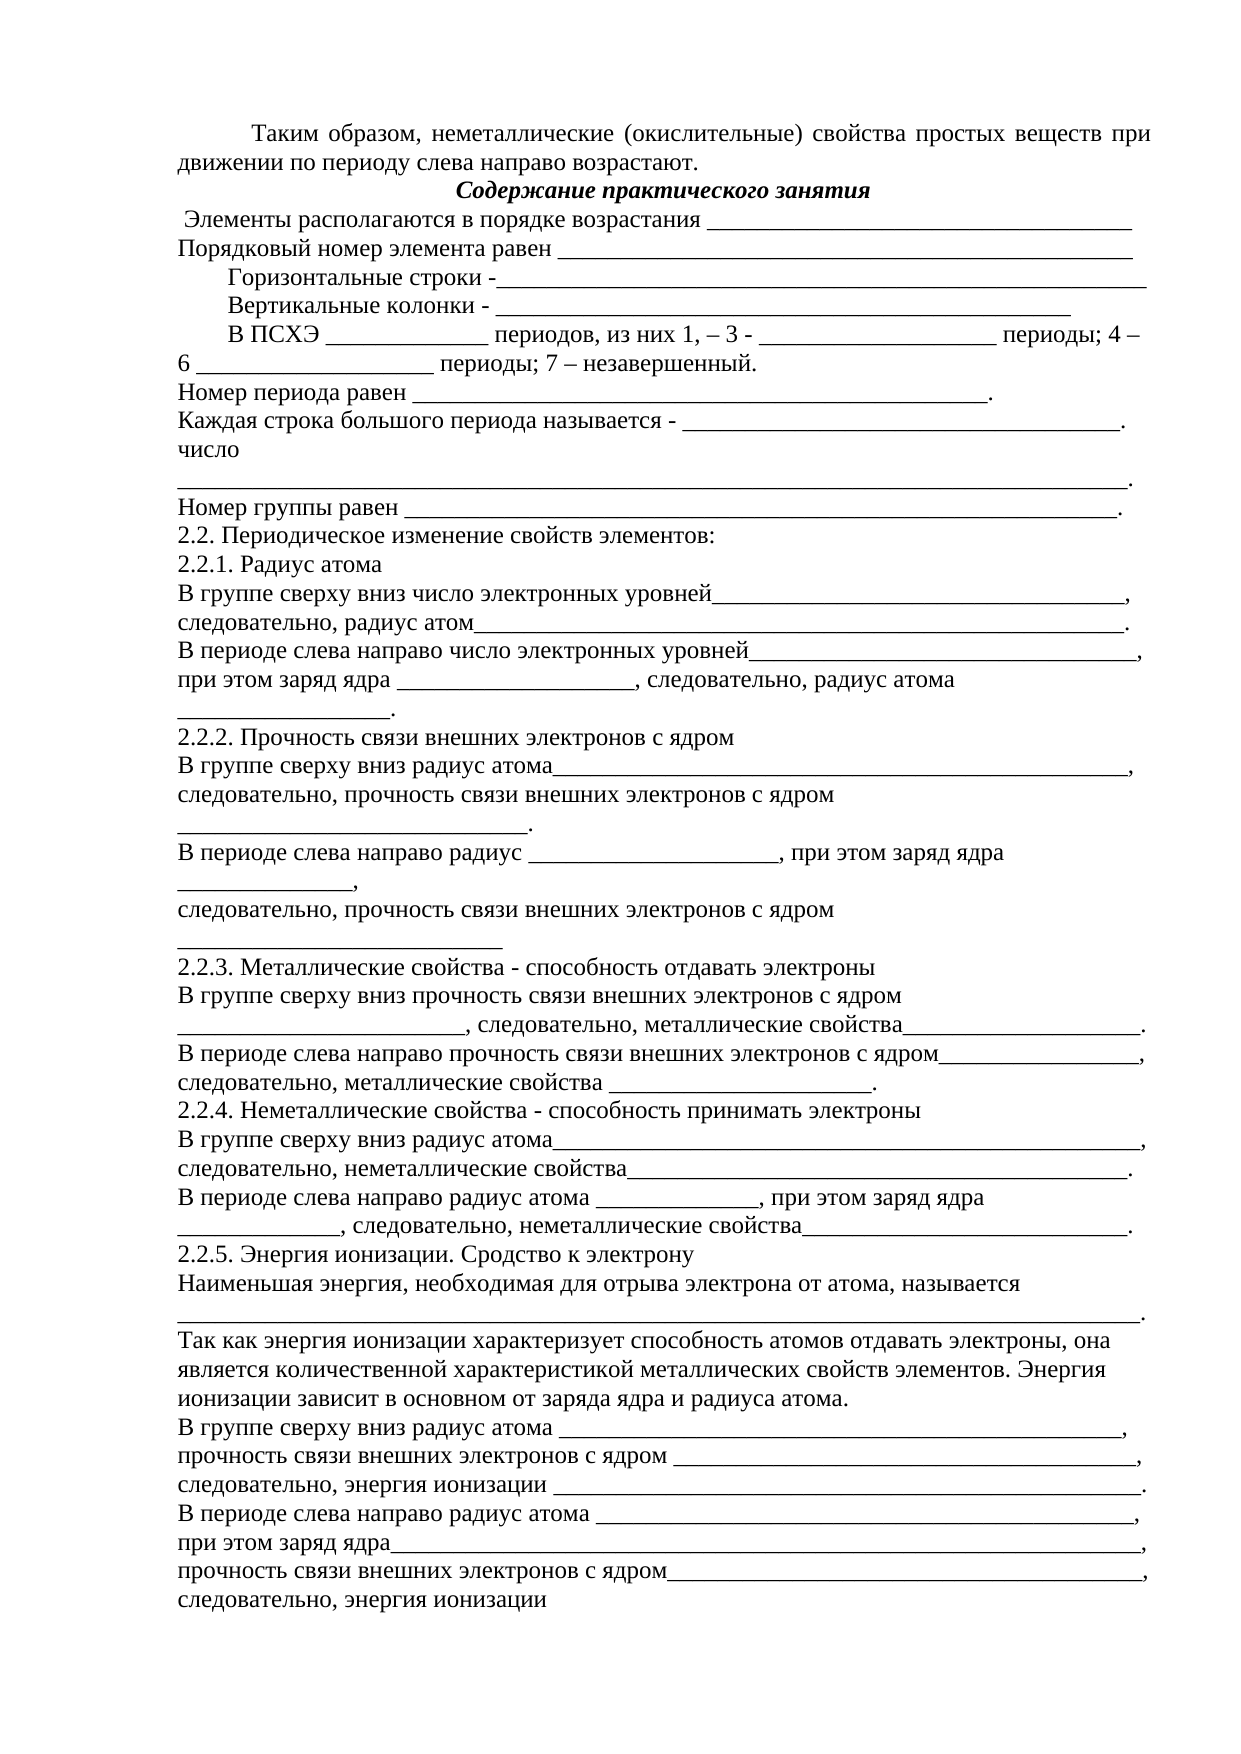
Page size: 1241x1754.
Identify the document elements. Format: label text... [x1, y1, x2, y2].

text следовательно, энергия ионизации _______________________________________________. [177, 1469, 1152, 1498]
text Горизонтальные строки -____________________________________________________ [177, 262, 1152, 291]
text следовательно, прочность связи внешних электронов с ядром __________________________ [177, 894, 1152, 952]
text Номер группы равен _________________________________________________________. [177, 492, 1152, 521]
text В периоде слева направо радиус атома _____________, при этом заряд ядра _____________, следовательно, неметаллические свойства__________________________. [177, 1182, 1152, 1239]
text Наименьшая энергия, необходимая для отрыва электрона от атома, называется _____________________________________________________________________________. [177, 1268, 1152, 1326]
text В группе сверху вниз радиус атома______________________________________________, [177, 751, 1152, 779]
text Элементы располагаются в порядке возрастания __________________________________ [177, 204, 1152, 233]
text следовательно, прочность связи внешних электронов с ядром ____________________________. [177, 779, 1152, 837]
text Каждая строка большого периода называется - ___________________________________. [177, 406, 1152, 434]
text 2.2.2. Прочность связи внешних электронов с ядром [177, 722, 1152, 751]
text Так как энергия ионизации характеризует способность атомов отдавать электроны, она является количественной характеристикой металлических свойств элементов. Энергия ионизации зависит в основном от заряда ядра и радиуса атома. [177, 1326, 1152, 1412]
text В группе сверху вниз радиус атома_______________________________________________, [177, 1124, 1152, 1153]
text следовательно, радиус атом____________________________________________________. [177, 607, 1152, 636]
text Номер периода равен ______________________________________________. [177, 377, 1152, 406]
text В группе сверху вниз радиус атома _____________________________________________, [177, 1412, 1152, 1441]
text В ПСХЭ _____________ периодов, из них 1, – 3 - ___________________ периоды; 4 – 6 ___________________ периоды; 7 – незавершенный. [177, 319, 1152, 377]
text В периоде слева направо прочность связи внешних электронов с ядром________________, следовательно, металлические свойства _____________________. [177, 1038, 1152, 1096]
text В группе сверху вниз число электронных уровней_________________________________, [177, 578, 1152, 607]
text 2.2.4. Неметаллические свойства - способность принимать электроны [177, 1096, 1152, 1124]
text В периоде слева направо радиус ____________________, при этом заряд ядра ______________, [177, 837, 1152, 894]
text В периоде слева направо радиус атома ___________________________________________, [177, 1498, 1152, 1527]
text Содержание практического занятия [177, 176, 1152, 204]
text при этом заряд ядра____________________________________________________________, [177, 1527, 1152, 1556]
text 2.2.5. Энергия ионизации. Сродство к электрону [177, 1239, 1152, 1268]
text при этом заряд ядра ___________________, следовательно, радиус атома _________________. [177, 664, 1152, 722]
text прочность связи внешних электронов с ядром______________________________________, [177, 1556, 1152, 1584]
text 2.2.3. Металлические свойства - способность отдавать электроны [177, 952, 1152, 981]
text Таким образом, неметаллические (окислительные) свойства простых веществ при движении по периоду слева направо возрастают. [177, 118, 1152, 176]
text Порядковый номер элемента равен ______________________________________________ [177, 233, 1152, 262]
text число ____________________________________________________________________________. [177, 434, 1152, 492]
text следовательно, неметаллические свойства________________________________________. [177, 1153, 1152, 1182]
text следовательно, энергия ионизации [177, 1584, 1152, 1613]
text 2.2.1. Радиус атома [177, 549, 1152, 578]
text Вертикальные колонки - ______________________________________________ [177, 291, 1152, 319]
text В периоде слева направо число электронных уровней_______________________________, [177, 636, 1152, 664]
text В группе сверху вниз прочность связи внешних электронов с ядром _______________________, следовательно, металлические свойства___________________. [177, 981, 1152, 1038]
text 2.2. Периодическое изменение свойств элементов: [177, 521, 1152, 549]
text прочность связи внешних электронов с ядром _____________________________________, [177, 1441, 1152, 1469]
